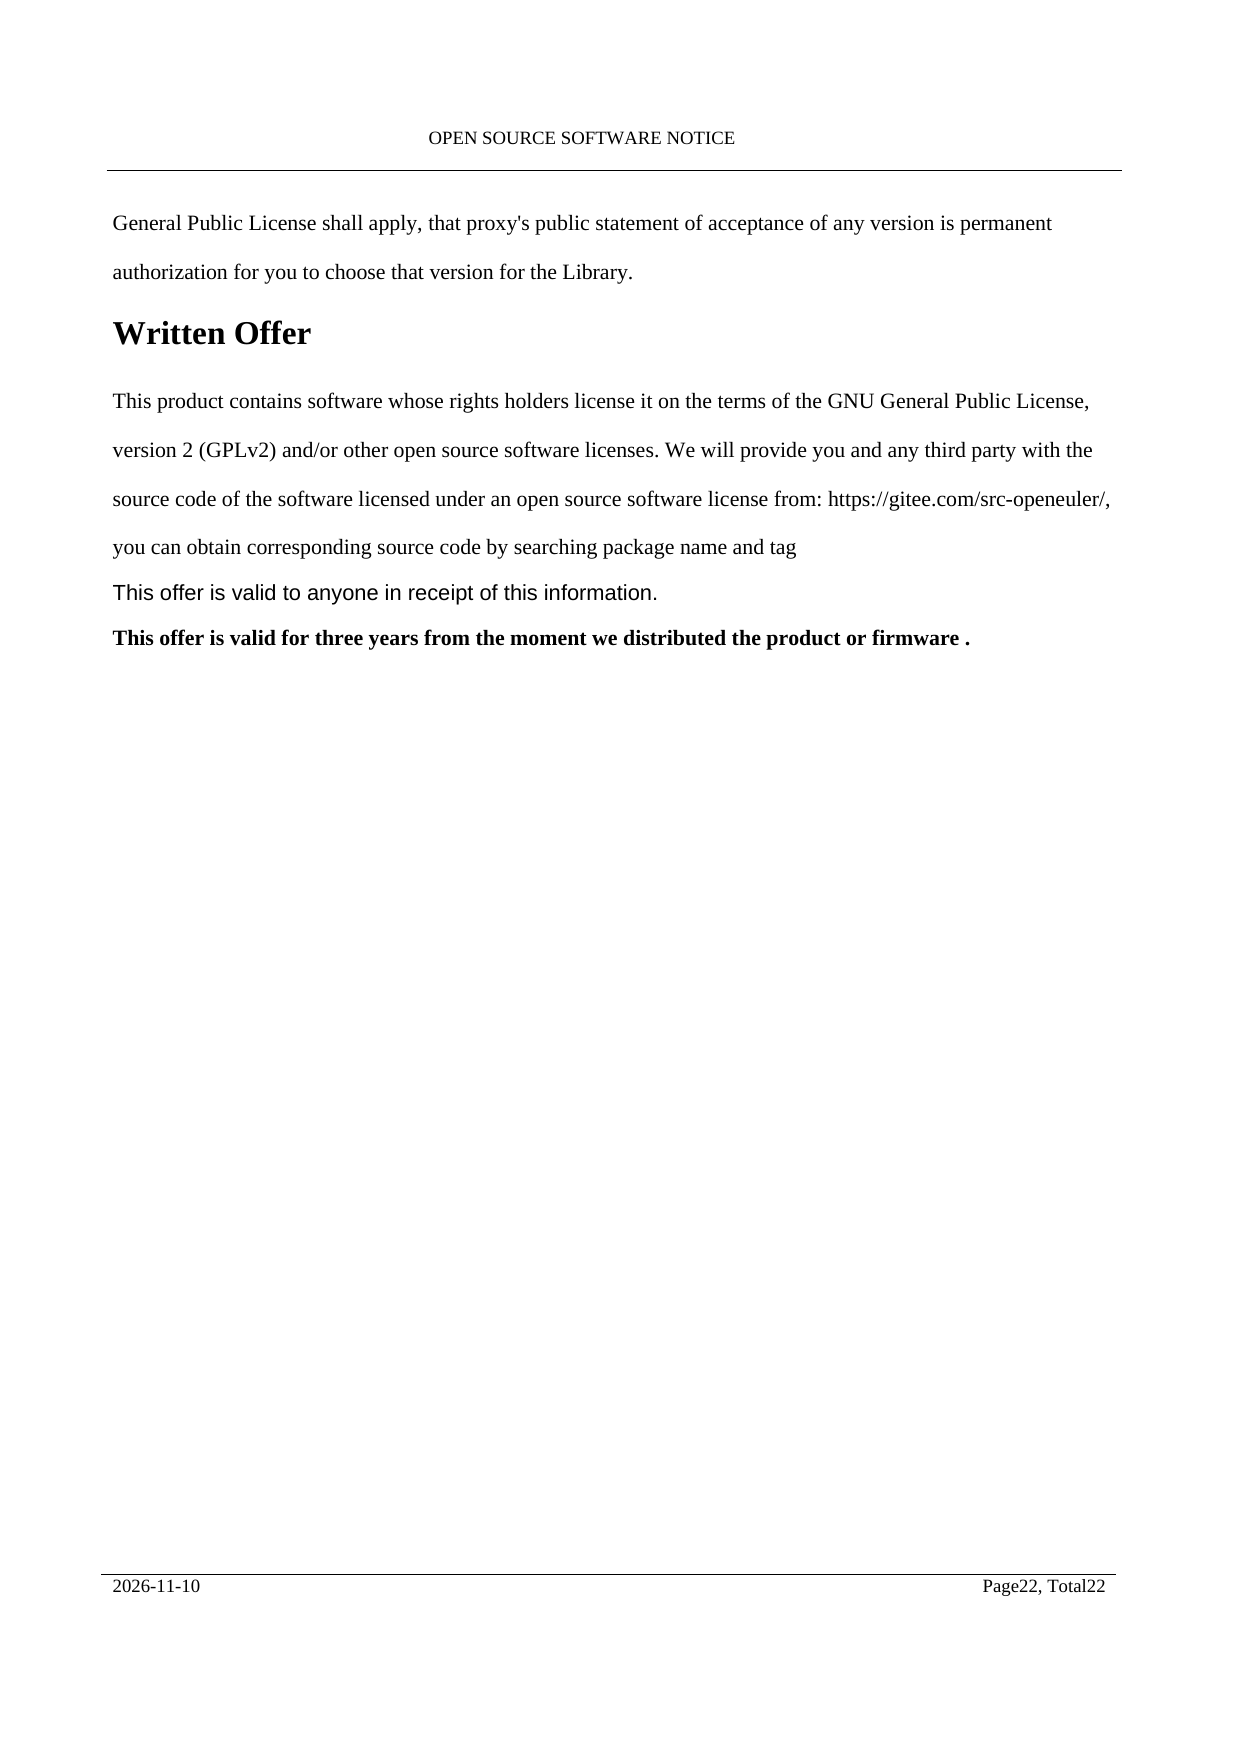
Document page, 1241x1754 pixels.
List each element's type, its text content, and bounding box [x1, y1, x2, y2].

text This product contains software whose rights holders license it on the terms of the GNU General Public License, version 2 (GPLv2) and/or other open source software licenses. We will provide you and any third party with the source code of the software licensed under an open source software license from: https://gitee.com/src-openeuler/, you can obtain corresponding source code by searching package name and tag [112, 384, 1128, 563]
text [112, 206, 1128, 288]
text This offer is valid for three years from the moment we distributed the product or firmware . [112, 621, 1128, 653]
text This offer is valid to anyone in receipt of this information. [112, 576, 1128, 608]
text Written Offer [112, 300, 1128, 365]
